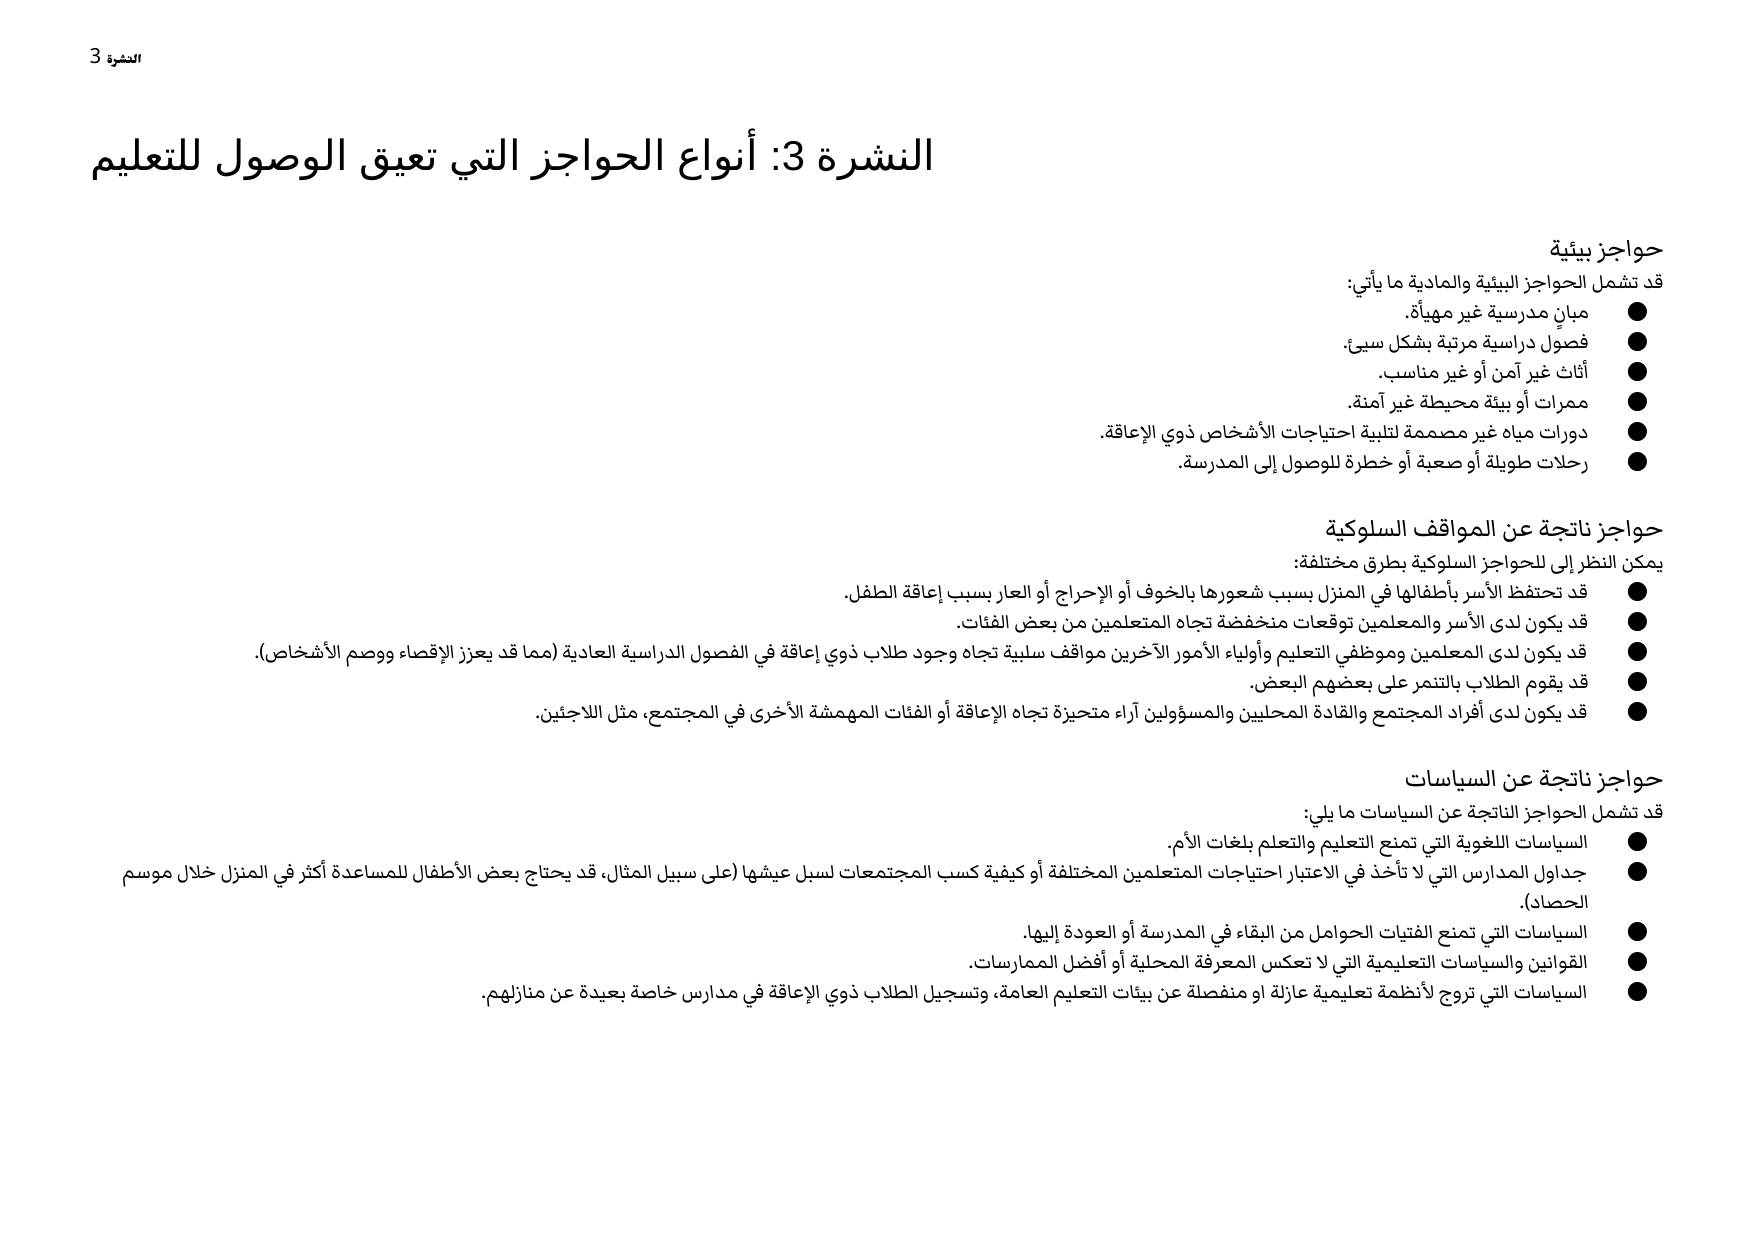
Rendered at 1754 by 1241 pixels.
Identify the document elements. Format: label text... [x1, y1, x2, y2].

list فصول دراسية مرتبة بشكل سيئ. [90, 328, 1627, 358]
list قد تحتفظ الأسر بأطفالها في المنزل بسبب شعورها بالخوف أو الإحراج أو العار بسبب إعاقة الطفل. [90, 578, 1627, 608]
list قد يقوم الطلاب بالتنمر على بعضهم البعض. [90, 668, 1627, 698]
list القوانين والسياسات التعليمية التي لا تعكس المعرفة المحلية أو أفضل الممارسات. [90, 948, 1627, 978]
text قد تشمل الحواجز البيئية والمادية ما يأتي: [90, 268, 1664, 298]
text حواجز ناتجة عن السياسات قد تشمل الحواجز الناتجة عن السياسات ما يلي: [90, 760, 1664, 828]
list ممرات أو بيئة محيطة غير آمنة. [90, 388, 1627, 418]
list قد يكون لدى المعلمين وموظفي التعليم وأولياء الأمور الآخرين مواقف سلبية تجاه وجود طلاب ذوي إعاقة في الفصول الدراسية العادية (مما قد يعزز الإقصاء ووصم الأشخاص). [90, 638, 1627, 668]
list السياسات التي تروج لأنظمة تعليمية عازلة او منفصلة عن بيئات التعليم العامة، وتسجيل الطلاب ذوي الإعاقة في مدارس خاصة بعيدة عن منازلهم. [90, 978, 1627, 1008]
text حواجز ناتجة عن المواقف السلوكية [90, 510, 1664, 548]
list أثاث غير آمن أو غير مناسب. [90, 358, 1627, 388]
list السياسات التي تمنع الفتيات الحوامل من البقاء في المدرسة أو العودة إليها. [90, 918, 1627, 948]
list مبانٍ مدرسية غير مهيأة. [90, 298, 1627, 328]
list جداول المدارس التي لا تأخذ في الاعتبار احتياجات المتعلمين المختلفة أو كيفية كسب المجتمعات لسبل عيشها (على سبيل المثال، قد يحتاج بعض الأطفال للمساعدة أكثر في المنزل خلال موسم الحصاد). [90, 858, 1627, 918]
list السياسات اللغوية التي تمنع التعليم والتعلم بلغات الأم. [90, 828, 1627, 858]
text حواجز بيئية [90, 230, 1664, 268]
subtitle النشرة 3: أنواع الحواجز التي تعيق الوصول للتعليم [90, 132, 1664, 179]
text يمكن النظر إلى للحواجز السلوكية بطرق مختلفة: [90, 548, 1664, 578]
list رحلات طويلة أو صعبة أو خطرة للوصول إلى المدرسة. [90, 448, 1627, 478]
list دورات مياه غير مصممة لتلبية احتياجات الأشخاص ذوي الإعاقة. [90, 418, 1627, 448]
list قد يكون لدى أفراد المجتمع والقادة المحليين والمسؤولين آراء متحيزة تجاه الإعاقة أو الفئات المهمشة الأخرى في المجتمع، مثل اللاجئين. [90, 698, 1627, 728]
list قد يكون لدى الأسر والمعلمين توقعات منخفضة تجاه المتعلمين من بعض الفئات. [90, 608, 1627, 638]
